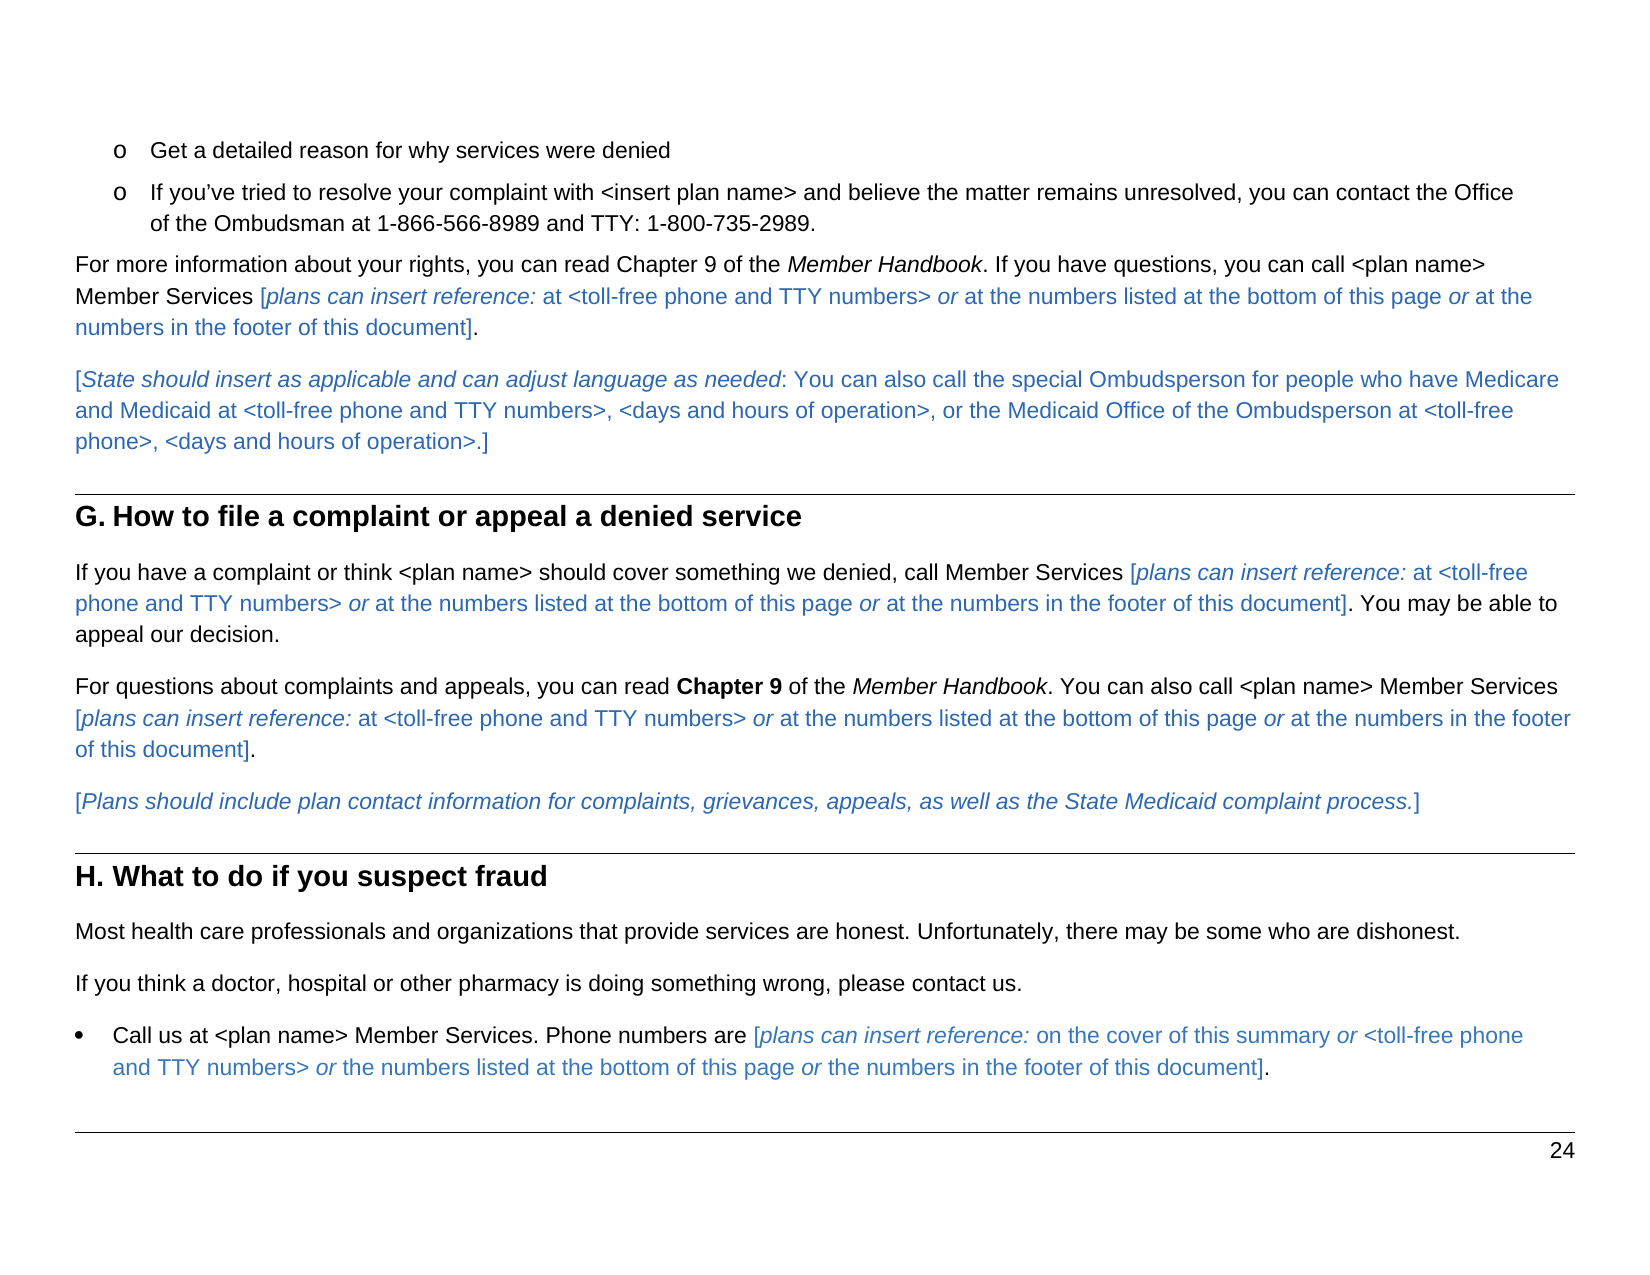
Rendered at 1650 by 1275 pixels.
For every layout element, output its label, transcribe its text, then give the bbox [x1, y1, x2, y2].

text For more information about your rights, you can read Chapter 9 of the Member Handbook. If you have questions, you can call <plan name> Member Services [plans can insert reference: at <toll-free phone and TTY numbers> or at the numbers listed at the bottom of this page or at the numbers in the footer of this document]. [75, 248, 1575, 342]
text If you have a complaint or think <plan name> should cover something we denied, call Member Services [plans can insert reference: at <toll-free phone and TTY numbers> or at the numbers listed at the bottom of this page or at the numbers in the footer of this document]. You may be able to appeal our decision. [75, 555, 1575, 649]
text Call us at <plan name> Member Services. Phone numbers are [plans can insert reference: on the cover of this summary or <toll-free phone and TTY numbers> or the numbers listed at the bottom of this page or the numbers in the footer of this document]. [75, 1019, 1537, 1081]
subtitle What to do if you suspect fraud [75, 854, 1575, 894]
text If you’ve tried to resolve your complaint with <insert plan name> and believe the matter remains unresolved, you can contact the Office of the Ombudsman at 1-866-566-8989 and TTY: 1-800-735-2989. [112, 175, 1537, 237]
text [Plans should include plan contact information for complaints, grievances, appeals, as well as the State Medicaid complaint process.] [75, 784, 1575, 816]
text For questions about complaints and appeals, you can read Chapter 9 of the Member Handbook. You can also call <plan name> Member Services [plans can insert reference: at <toll-free phone and TTY numbers> or at the numbers listed at the bottom of this page or at the numbers in the footer of this document]. [75, 670, 1575, 763]
subtitle How to file a complaint or appeal a denied service [75, 495, 1575, 534]
text Get a detailed reason for why services were denied [112, 133, 1537, 164]
text [State should insert as applicable and can adjust language as needed: You can also call the special Ombudsperson for people who have Medicare and Medicaid at <toll-free phone and TTY numbers>, <days and hours of operation>, or the Medicaid Office of the Ombudsperson at <toll-free phone>, <days and hours of operation>.] [75, 362, 1575, 456]
text Most health care professionals and organizations that provide services are honest. Unfortunately, there may be some who are dishonest. [75, 914, 1575, 946]
text If you think a doctor, hospital or other pharmacy is doing something wrong, please contact us. [75, 967, 1575, 998]
